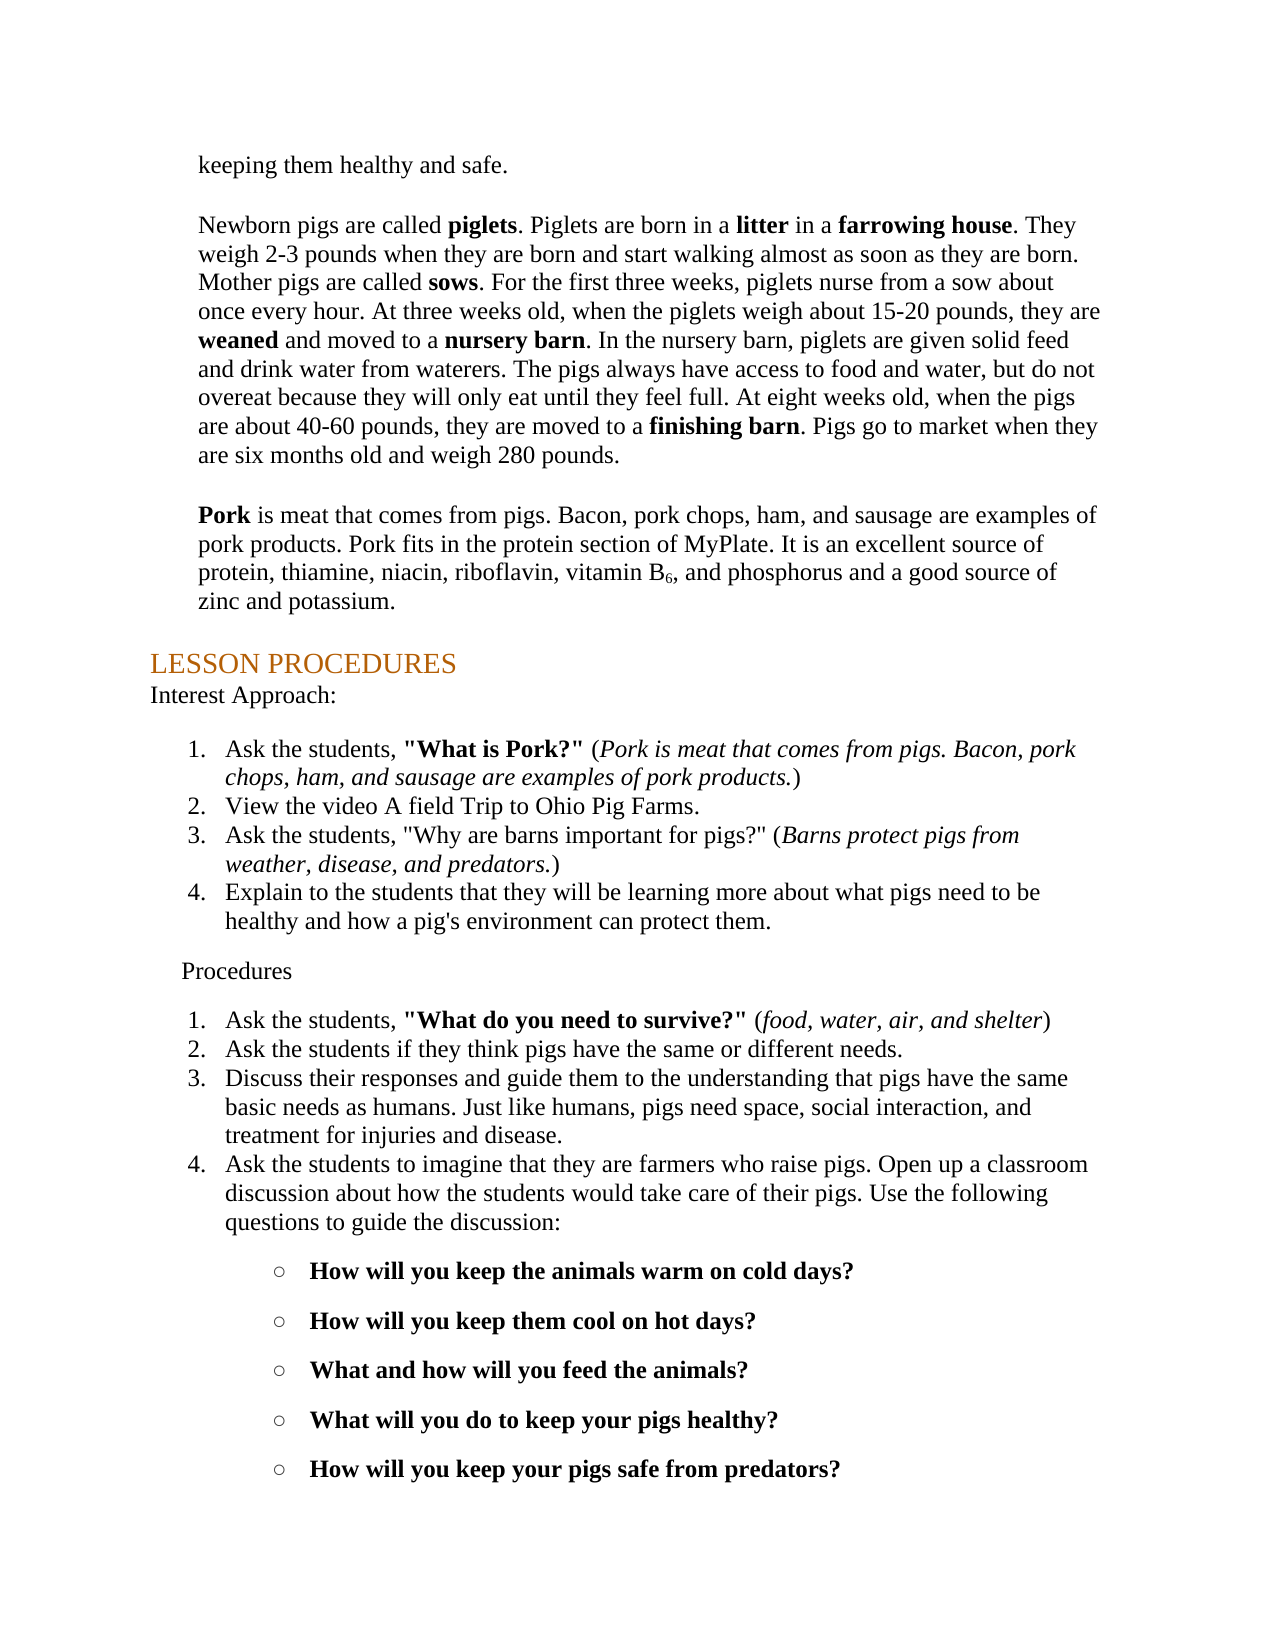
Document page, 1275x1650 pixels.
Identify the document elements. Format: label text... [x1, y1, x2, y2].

subtitle Procedures [181, 956, 1125, 984]
list View the video A field Trip to Ohio Pig Farms. [187, 791, 1102, 820]
subtitle LESSON PROCEDURES [150, 646, 1125, 680]
list Ask the students, "Why are barns important for pigs?" (Barns protect pigs from weather, disease, and predators.) [187, 820, 1102, 877]
text Interest Approach: [150, 680, 1125, 708]
list Explain to the students that they will be learning more about what pigs need to be healthy and how a pig's environment can protect them. [187, 877, 1102, 935]
list Ask the students, "What do you need to survive?" (food, water, air, and shelter) [187, 1005, 1102, 1034]
list How will you keep them cool on hot days? [272, 1306, 1102, 1334]
list How will you keep the animals warm on cold days? [272, 1256, 1102, 1285]
list What will you do to keep your pigs healthy? [272, 1405, 1102, 1434]
list Ask the students to imagine that they are farmers who raise pigs. Open up a classroom discussion about how the students would take care of their pigs. Use the following questions to guide the discussion: [187, 1149, 1102, 1235]
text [198, 150, 1102, 179]
list How will you keep your pigs safe from predators? [272, 1454, 1102, 1483]
list Discuss their responses and guide them to the understanding that pigs have the same basic needs as humans. Just like humans, pigs need space, social interaction, and treatment for injuries and disease. [187, 1063, 1102, 1149]
text Pork is meat that comes from pigs. Bacon, pork chops, ham, and sausage are examples of pork products. Pork fits in the protein section of MyPlate. It is an excellent source of protein, thiamine, niacin, riboflavin, vitamin B6, and phosphorus and a good source of zinc and potassium. [198, 500, 1102, 615]
text Newborn pigs are called piglets. Piglets are born in a litter in a farrowing house. They weigh 2-3 pounds when they are born and start walking almost as soon as they are born. Mother pigs are called sows. For the first three weeks, piglets nurse from a sow about once every hour. At three weeks old, when the piglets weigh about 15-20 pounds, they are weaned and moved to a nursery barn. In the nursery barn, piglets are given solid feed and drink water from waterers. The pigs always have access to food and water, but do not overeat because they will only eat until they feel full. At eight weeks old, when the pigs are about 40-60 pounds, they are moved to a finishing barn. Pigs go to market when they are six months old and weigh 280 pounds. [198, 210, 1102, 469]
list Ask the students if they think pigs have the same or different needs. [187, 1034, 1102, 1063]
list Ask the students, "What is Pork?" (Pork is meat that comes from pigs. Bacon, pork chops, ham, and sausage are examples of pork products.) [187, 734, 1102, 791]
list What and how will you feed the animals? [272, 1355, 1102, 1384]
